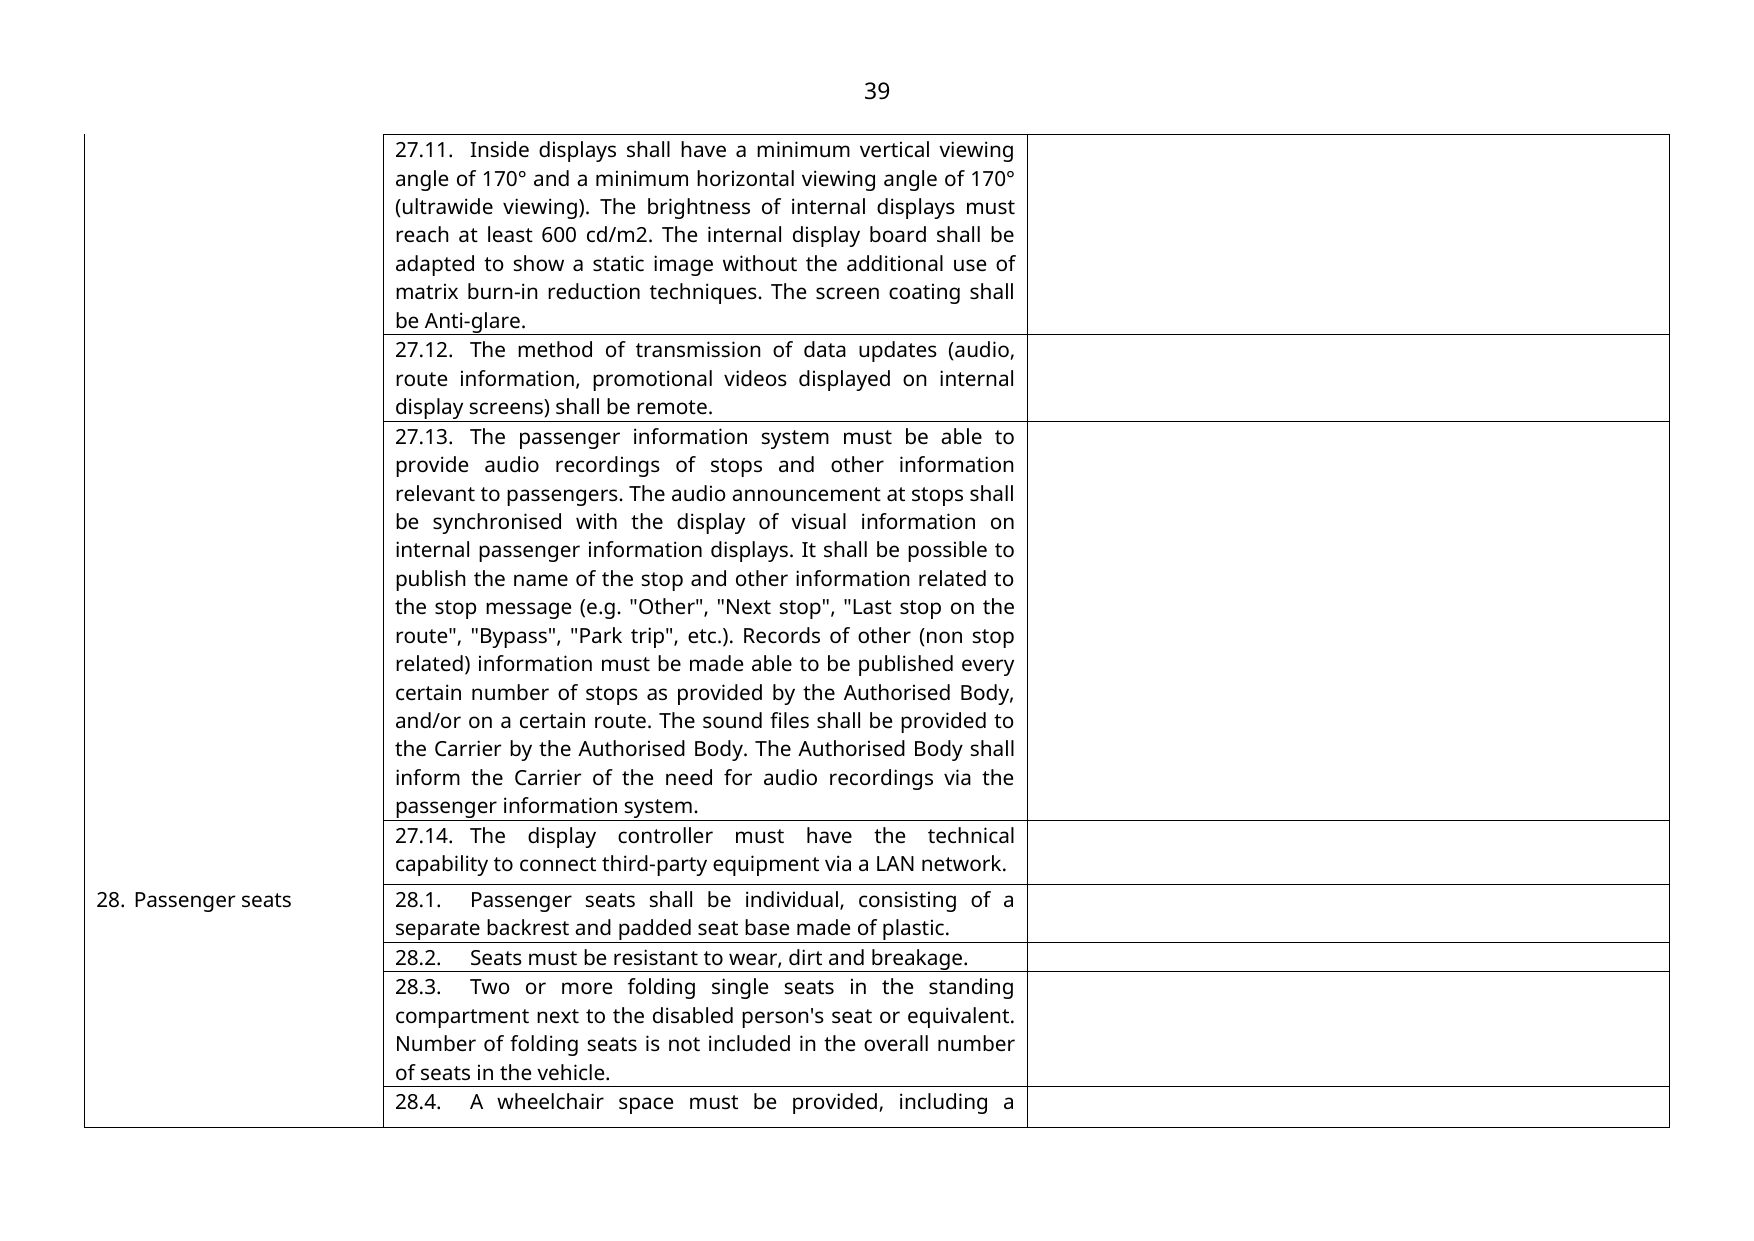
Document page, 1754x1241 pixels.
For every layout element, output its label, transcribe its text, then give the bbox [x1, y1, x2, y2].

table_cell [1028, 422, 1669, 820]
table_cell The passenger information system must be able to provide audio recordings of stops and other information relevant to passengers. The audio announcement at stops shall be synchronised with the display of visual information on internal passenger information displays. It shall be possible to publish the name of the stop and other information related to the stop message (e.g. "Other", "Next stop", "Last stop on the route", "Bypass", "Park trip", etc.). Records of other (non stop related) information must be made able to be published every certain number of stops as provided by the Authorised Body, and/or on a certain route. The sound files shall be provided to the Carrier by the Authorised Body. The Authorised Body shall inform the Carrier of the need for audio recordings via the passenger information system. [384, 422, 1027, 820]
table_cell Inside displays shall have a minimum vertical viewing angle of 170° and a minimum horizontal viewing angle of 170° (ultrawide viewing). The brightness of internal displays must reach at least 600 cd/m2. The internal display board shall be adapted to show a static image without the additional use of matrix burn-in reduction techniques. The screen coating shall be Anti-glare. [384, 135, 1027, 334]
table_cell [1028, 885, 1669, 942]
table_cell [1028, 943, 1669, 971]
table_cell The display controller must have the technical capability to connect third-party equipment via a LAN network. [384, 821, 1027, 884]
table_cell Seats must be resistant to wear, dirt and breakage. [384, 943, 1027, 971]
table_cell Passenger seats [85, 884, 383, 1127]
table_cell [1028, 335, 1669, 421]
table_cell [1028, 821, 1669, 884]
table_cell [1028, 1087, 1669, 1127]
table_cell [1028, 972, 1669, 1086]
table_cell The method of transmission of data updates (audio, route information, promotional videos displayed on internal display screens) shall be remote. [384, 335, 1027, 421]
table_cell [384, 1087, 1027, 1127]
table_cell [1028, 135, 1669, 334]
table_cell Two or more folding single seats in the standing compartment next to the disabled person's seat or equivalent. Number of folding seats is not included in the overall number of seats in the vehicle. [384, 972, 1027, 1086]
table_cell Passenger seats shall be individual, consisting of a separate backrest and padded seat base made of plastic. [384, 885, 1027, 942]
